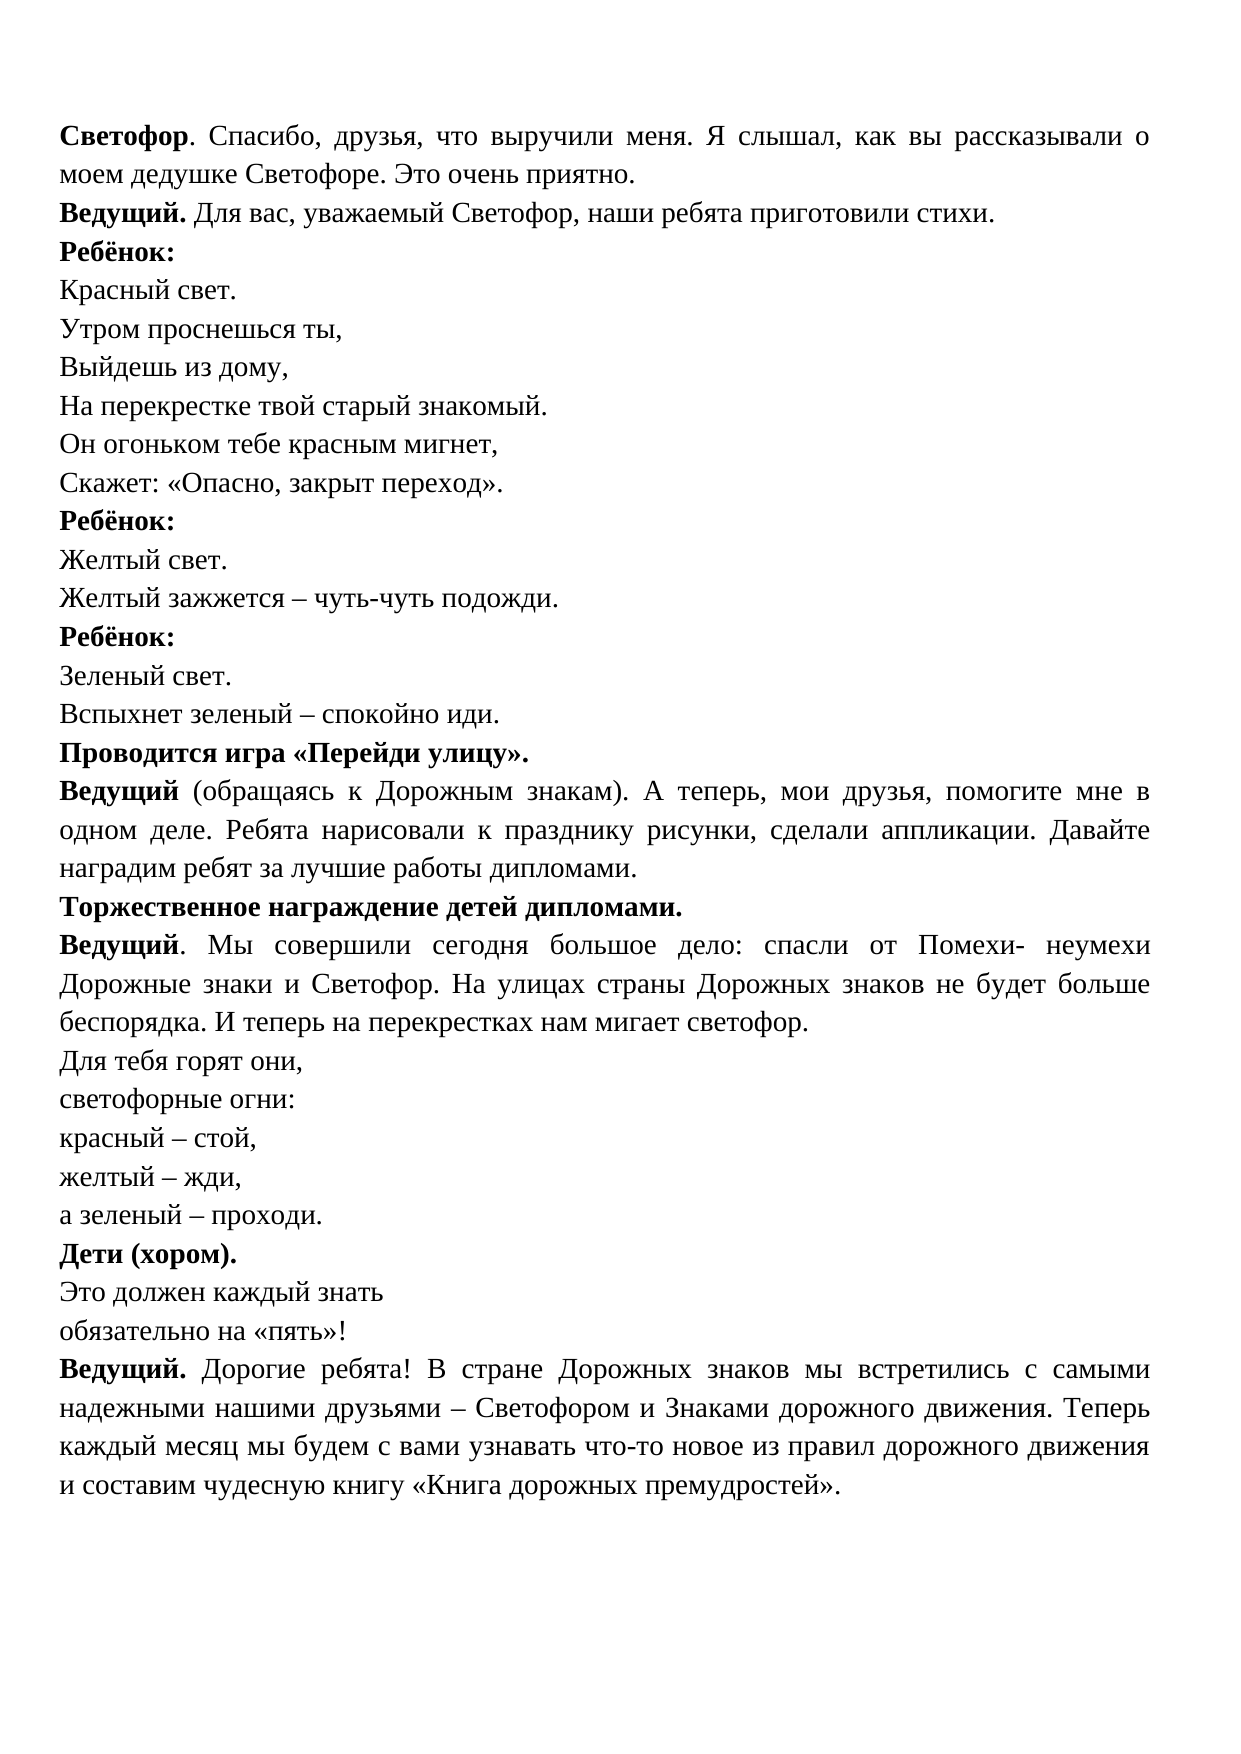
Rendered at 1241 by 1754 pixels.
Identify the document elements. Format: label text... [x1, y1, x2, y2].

text Вспыхнет зеленый – спокойно иди. [59, 696, 1152, 730]
text Скажет: «Опасно, закрыт переход». [59, 465, 1152, 498]
text Зеленый свет. [59, 658, 1152, 691]
text Ведущий. Для вас, уважаемый Светофор, наши ребята приготовили стихи. [59, 195, 1152, 229]
text красный – стой, [59, 1120, 1152, 1154]
text Ведущий. Дорогие ребята! В стране Дорожных знаков мы встретились с самыми надежными нашими друзьями – Светофором и Знаками дорожного движения. Теперь каждый месяц мы будем с вами узнавать что-то новое из правил дорожного движения и составим чудесную книгу «Книга дорожных премудростей». [59, 1351, 1152, 1501]
text Торжественное награждение детей дипломами. [59, 889, 1152, 922]
text Ребёнок: [59, 503, 1152, 537]
text Проводится игра «Перейди улицу». [59, 735, 1152, 768]
text Ребёнок: [59, 619, 1152, 653]
text Красный свет. [59, 272, 1152, 306]
text Желтый свет. [59, 542, 1152, 576]
text Это должен каждый знать [59, 1274, 1152, 1308]
text Светофор. Спасибо, друзья, что выручили меня. Я слышал, как вы рассказывали о моем дедушке Светофоре. Это очень приятно. [59, 118, 1152, 190]
text На перекрестке твой старый знакомый. [59, 388, 1152, 421]
text Ведущий. Мы совершили сегодня большое дело: спасли от Помехи- неумехи Дорожные знаки и Светофор. На улицах страны Дорожных знаков не будет больше беспорядка. И теперь на перекрестках нам мигает светофор. [59, 927, 1152, 1038]
text Дети (хором). [59, 1236, 1152, 1269]
text Он огоньком тебе красным мигнет, [59, 426, 1152, 460]
text Для тебя горят они, [59, 1043, 1152, 1077]
text Выйдешь из дому, [59, 349, 1152, 383]
text Утром проснешься ты, [59, 311, 1152, 344]
text Ребёнок: [59, 234, 1152, 267]
text Ведущий (обращаясь к Дорожным знакам). А теперь, мои друзья, помогите мне в одном деле. Ребята нарисовали к празднику рисунки, сделали аппликации. Давайте наградим ребят за лучшие работы дипломами. [59, 773, 1152, 884]
text светофорные огни: [59, 1082, 1152, 1115]
text Желтый зажжется – чуть-чуть подожди. [59, 581, 1152, 614]
text обязательно на «пять»! [59, 1313, 1152, 1346]
text желтый – жди, [59, 1159, 1152, 1192]
text а зеленый – проходи. [59, 1197, 1152, 1231]
